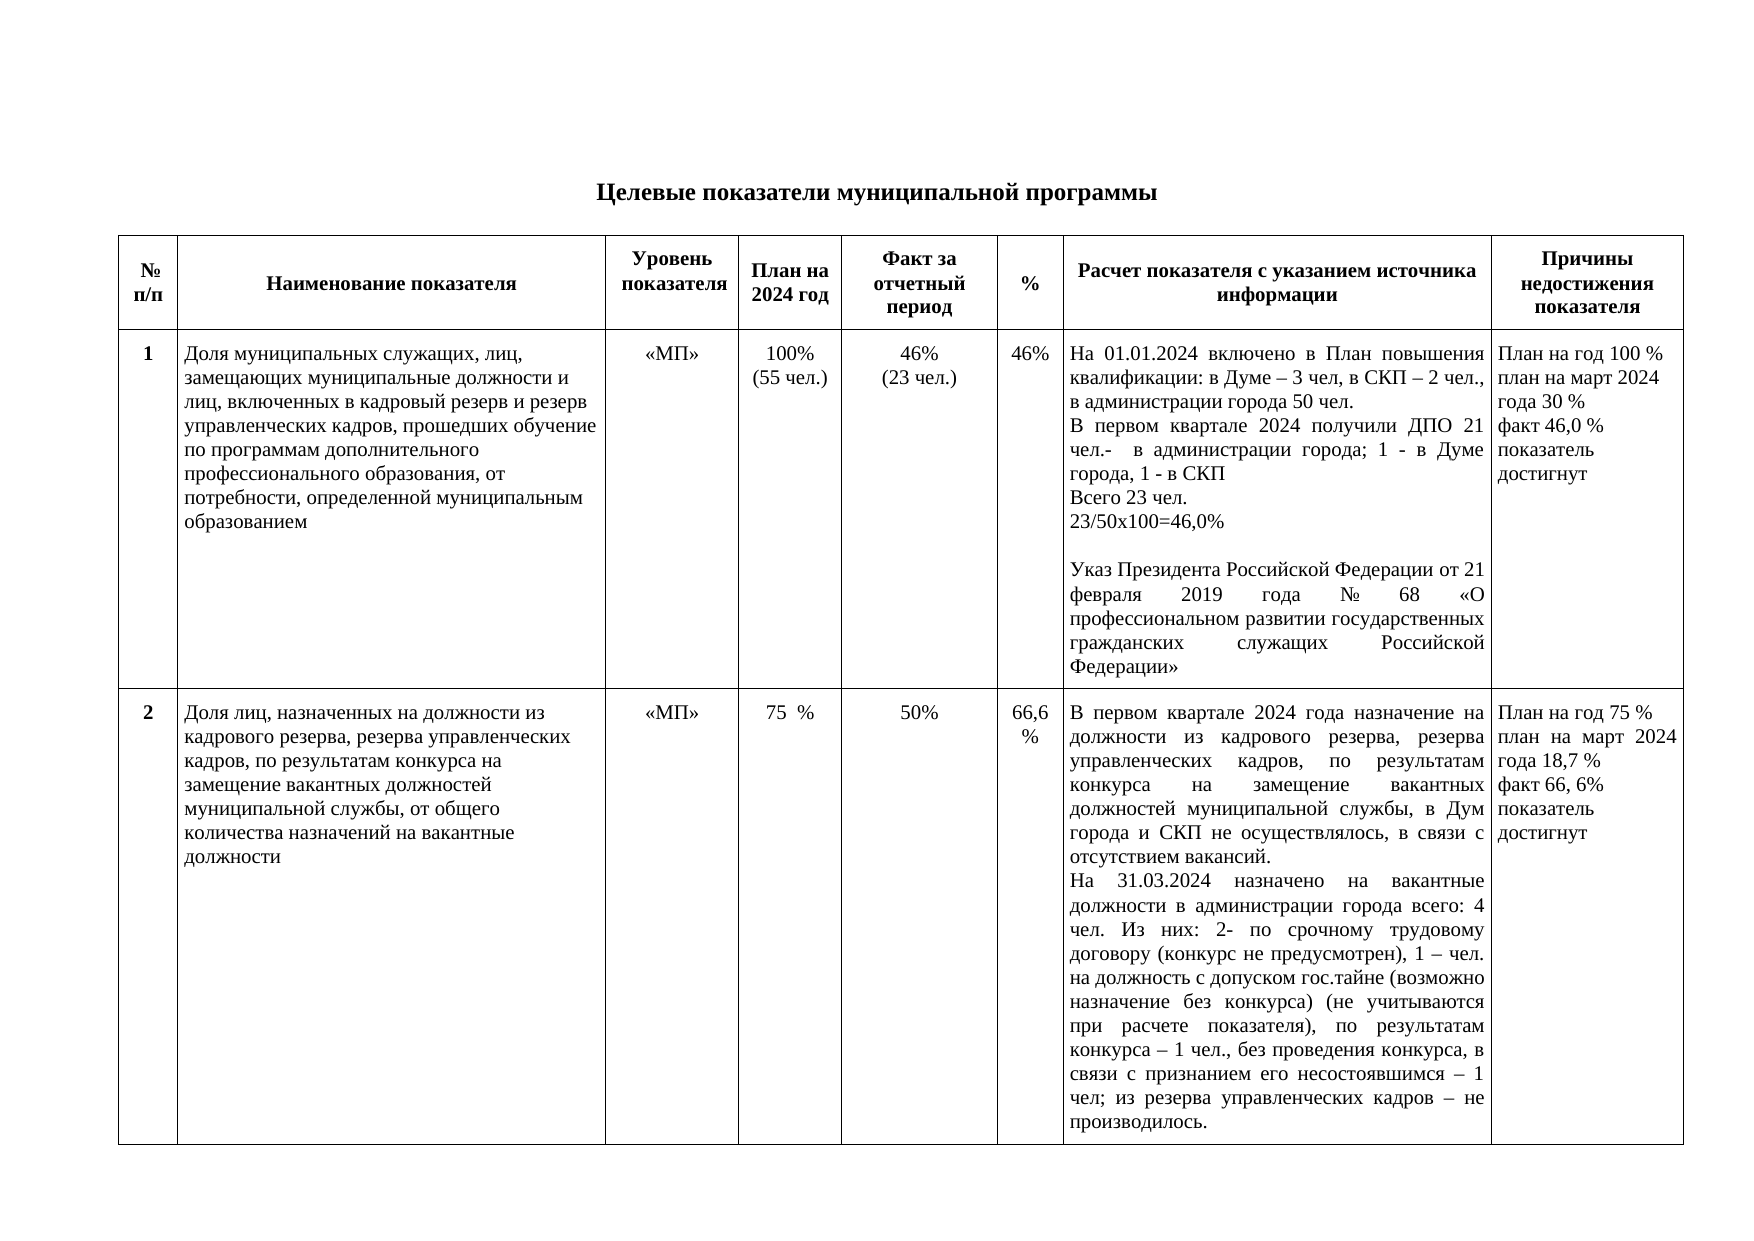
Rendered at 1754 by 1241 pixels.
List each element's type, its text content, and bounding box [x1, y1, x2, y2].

table_cell 2 [119, 689, 177, 1144]
table_header Причины недостижения показателя [1492, 236, 1683, 329]
table_header План на 2024 год [739, 236, 841, 329]
table_cell 100% (55 чел.) [739, 330, 841, 688]
table_cell 1 [119, 330, 177, 688]
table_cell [178, 689, 605, 1144]
table_cell 46% (23 чел.) [842, 330, 997, 688]
table_cell «МП» [606, 689, 738, 1144]
table_header Факт за отчетный период [842, 236, 997, 329]
table_cell «МП» [606, 330, 738, 688]
table_cell На 01.01.2024 включено в План повышения квалификации: в Думе – 3 чел, в СКП – 2 чел., в администрации города 50 чел. В первом квартале 2024 получили ДПО 21 чел.- в администрации города; 1 - в Думе города, 1 - в СКП Всего 23 чел. 23/50х100=46,0% Указ Президента Российской Федерации от 21 февраля 2019 года № 68 «О профессиональном развитии государственных гражданских служащих Российской Федерации» [1064, 330, 1491, 688]
table_cell 75 % [739, 689, 841, 1144]
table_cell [1064, 689, 1491, 1144]
table_header Расчет показателя с указанием источника информации [1064, 236, 1491, 329]
table_cell План на год 100 % план на март 2024 года 30 % факт 46,0 % показатель достигнут [1492, 330, 1683, 688]
table_cell Доля муниципальных служащих, лиц, замещающих муниципальные должности и лиц, включенных в кадровый резерв и резерв управленческих кадров, прошедших обучение по программам дополнительного профессионального образования, от потребности, определенной муниципальным образованием [178, 330, 605, 688]
text Целевые показатели муниципальной программы [118, 177, 1636, 206]
table_cell 46% [998, 330, 1063, 688]
table_header № п/п [119, 236, 177, 329]
table_header Наименование показателя [178, 236, 605, 329]
table_header % [998, 236, 1063, 329]
table_header Уровень показателя [606, 236, 738, 329]
table_cell 66,6% [998, 689, 1063, 1144]
table_cell 50% [842, 689, 997, 1144]
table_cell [1492, 689, 1683, 1144]
